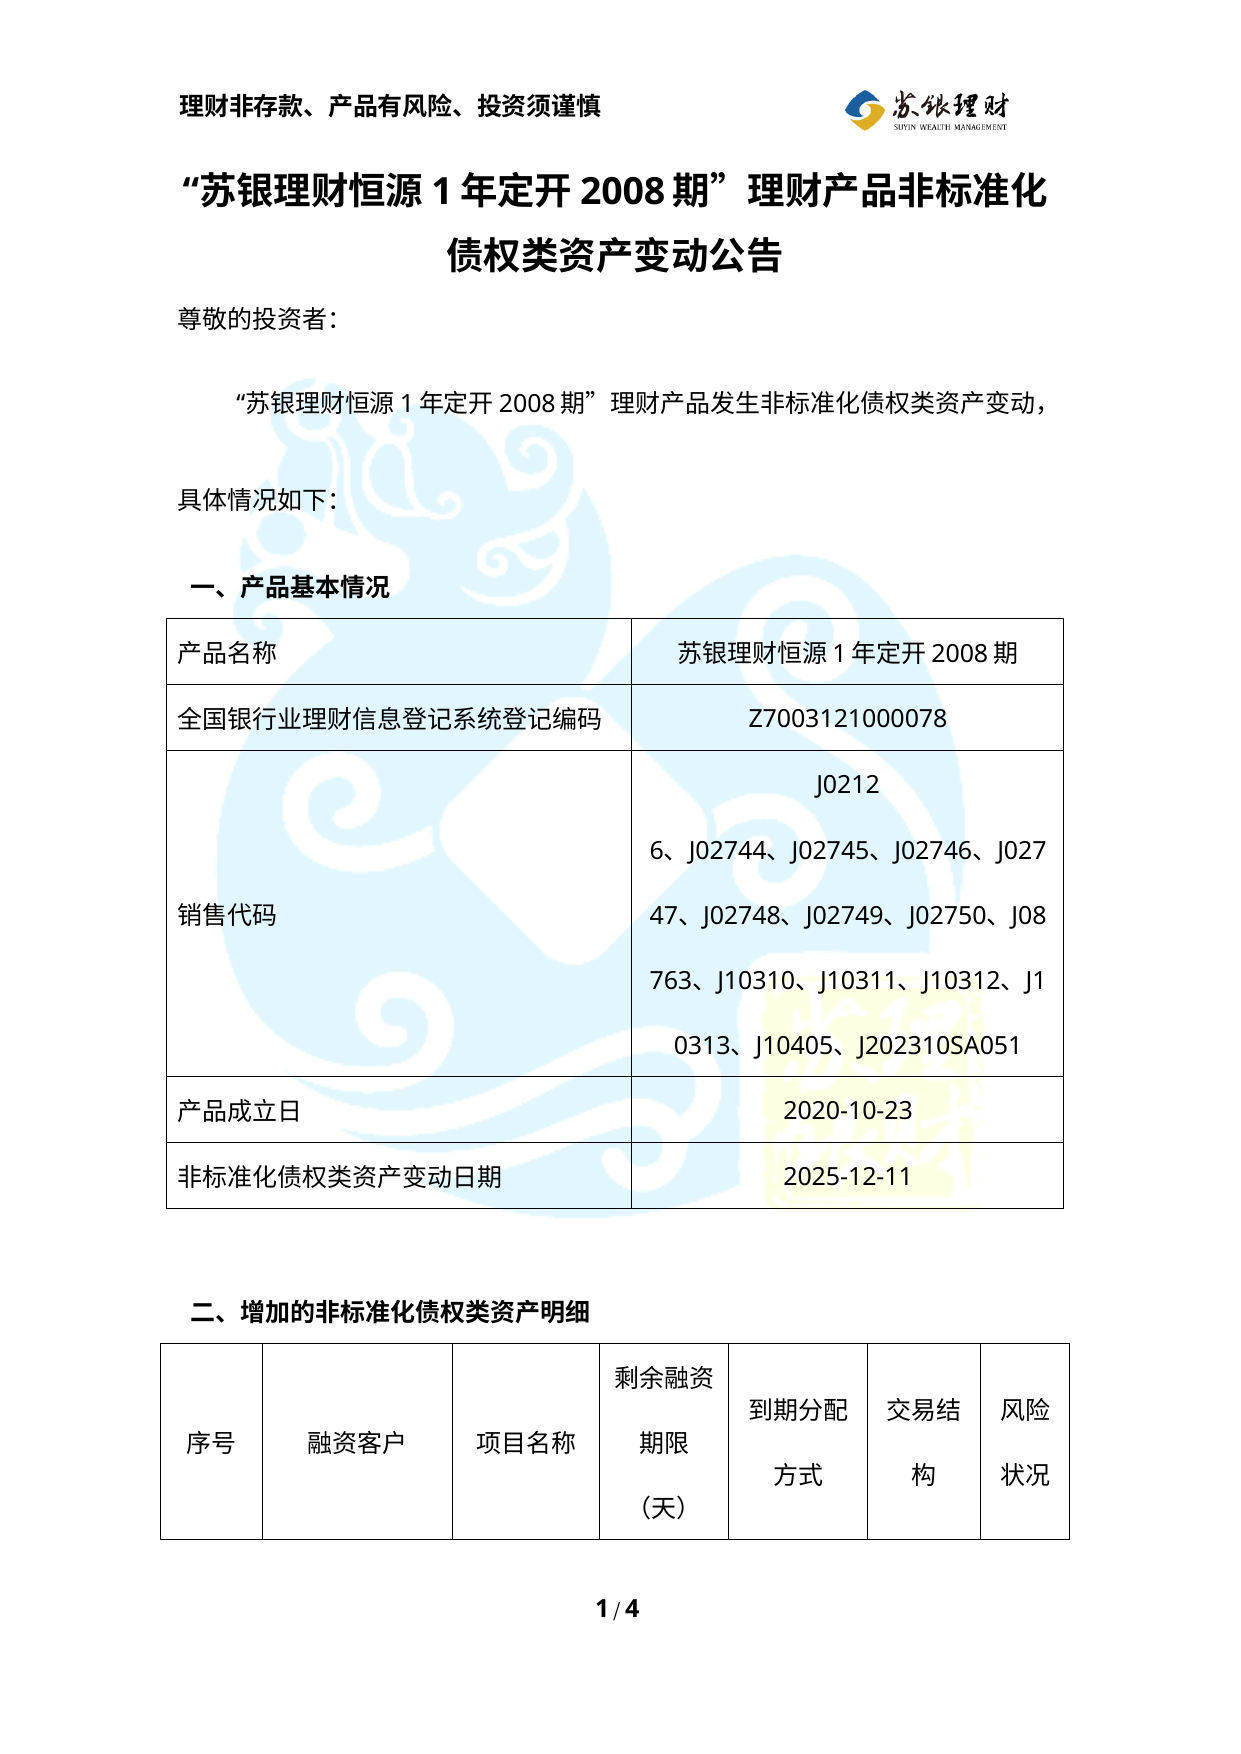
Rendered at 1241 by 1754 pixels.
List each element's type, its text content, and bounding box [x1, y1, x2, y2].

subtitle 二、增加的非标准化债权类资产明细 [190, 1278, 1053, 1343]
table_header 苏银理财恒源1年定开2008期 [632, 619, 1063, 684]
table_header 风险状况 [981, 1344, 1069, 1539]
subtitle 一、产品基本情况 [190, 553, 1053, 618]
text “苏银理财恒源1年定开2008期”理财产品非标准化债权类资产变动公告 [177, 156, 1053, 286]
text “苏银理财恒源1年定开2008期”理财产品发生非标准化债权类资产变动，具体情况如下： [177, 369, 1053, 531]
table_header 产品名称 [167, 619, 631, 684]
table_cell Z7003121000078 [632, 685, 1063, 750]
table_cell 非标准化债权类资产变动日期 [167, 1143, 631, 1208]
text 尊敬的投资者： [177, 286, 1053, 351]
table_header 交易结构 [868, 1344, 980, 1539]
table_cell 2020-10-23 [632, 1077, 1063, 1142]
table_header 项目名称 [453, 1344, 599, 1539]
table_header 序号 [161, 1344, 262, 1539]
table_cell J02126、J02744、J02745、J02746、J02747、J02748、J02749、J02750、J08763、J10310、J10311、J10312、J10313、J10405、J202310SA051 [632, 751, 1063, 1076]
table_cell 全国银行业理财信息登记系统登记编码 [167, 685, 631, 750]
table_cell 2025-12-11 [632, 1143, 1063, 1208]
table_header 融资客户 [263, 1344, 452, 1539]
table_cell 销售代码 [167, 751, 631, 1076]
table_cell 产品成立日 [167, 1077, 631, 1142]
table_header 剩余融资期限（天） [600, 1344, 728, 1539]
table_header 到期分配方式 [729, 1344, 867, 1539]
picture [820, 72, 1039, 143]
